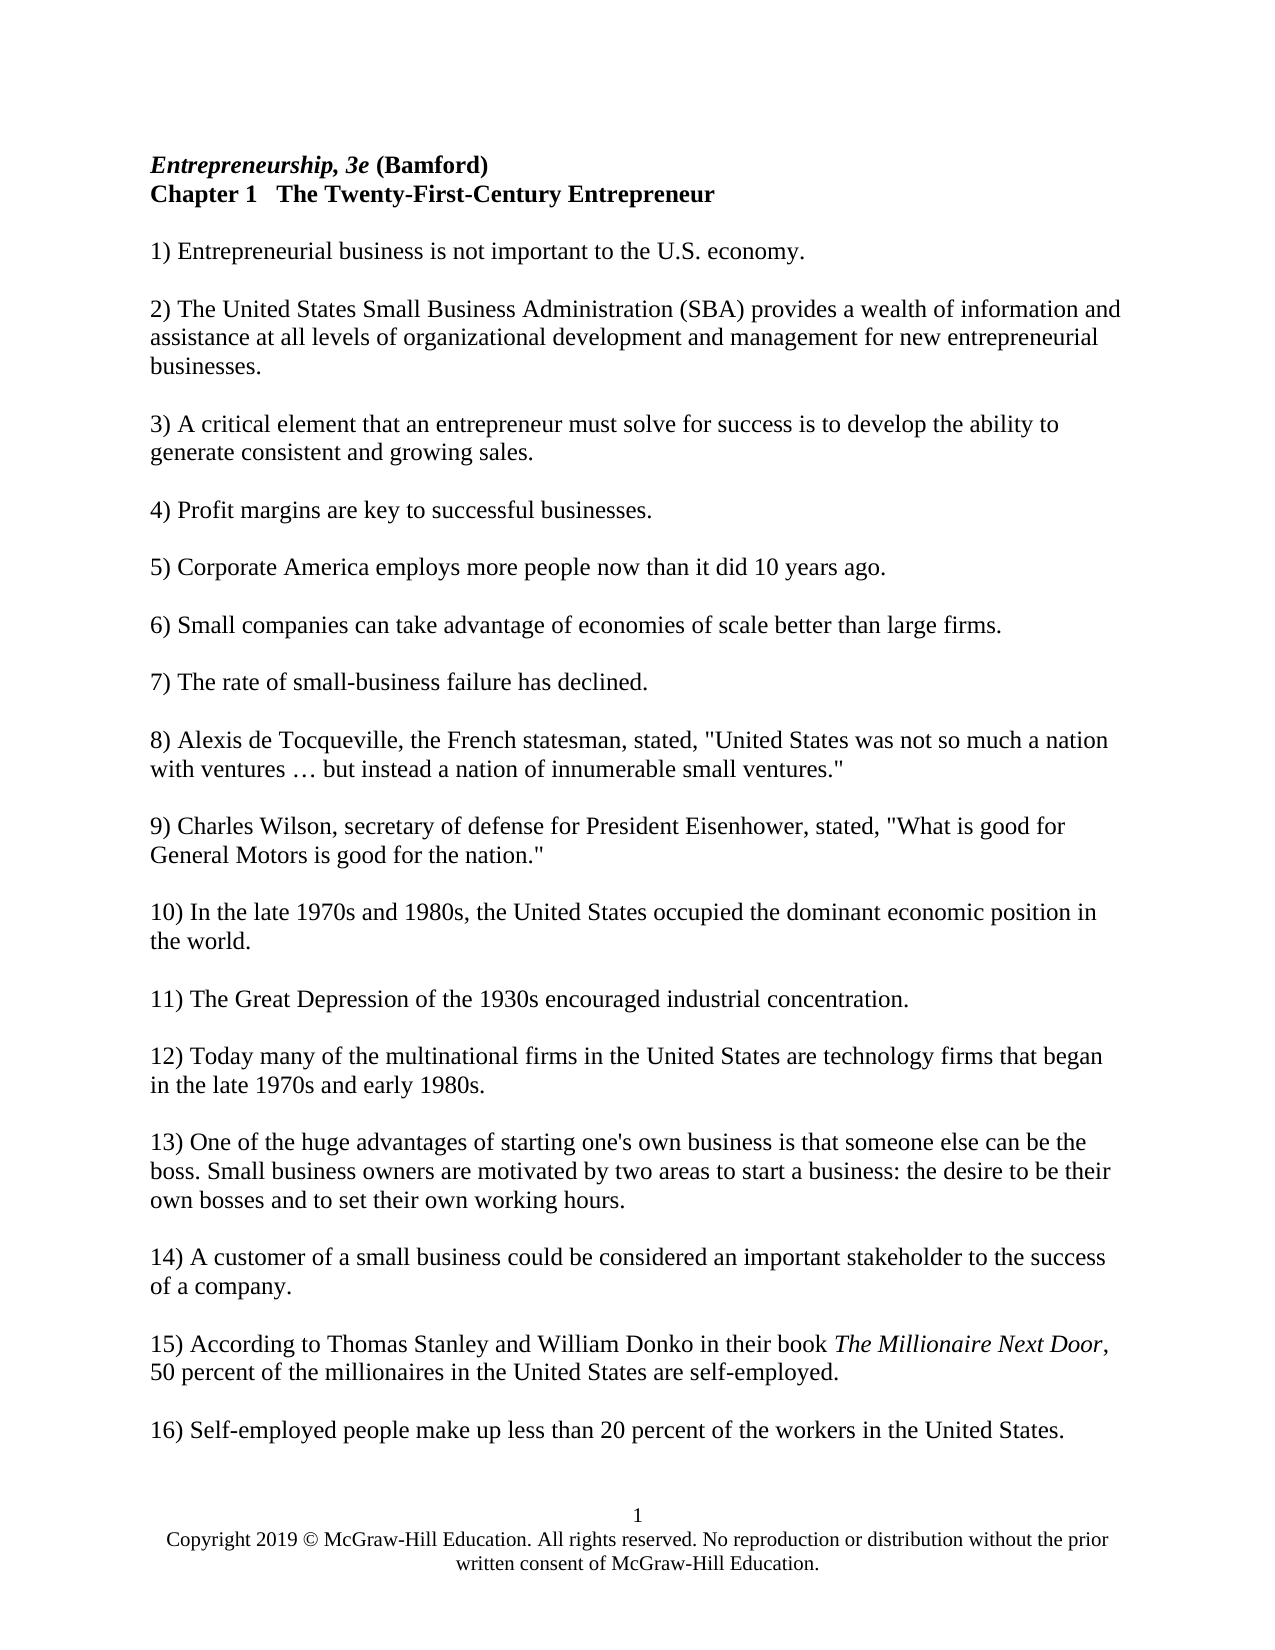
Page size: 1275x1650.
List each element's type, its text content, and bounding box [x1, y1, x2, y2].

text 11) The Great Depression of the 1930s encouraged industrial concentration. [150, 984, 1125, 1012]
text Chapter 1 The Twenty-First-Century Entrepreneur [150, 179, 1125, 207]
text 12) Today many of the multinational firms in the United States are technology firms that began in the late 1970s and early 1980s. [150, 1041, 1125, 1099]
text 16) Self-employed people make up less than 20 percent of the workers in the United States. [150, 1415, 1125, 1444]
text 7) The rate of small-business failure has declined. [150, 667, 1125, 696]
text 8) Alexis de Tocqueville, the French statesman, stated, "United States was not so much a nation with ventures … but instead a nation of innumerable small ventures." [150, 725, 1125, 782]
text 15) According to Thomas Stanley and William Donko in their book The Millionaire Next Door, 50 percent of the millionaires in the United States are self-employed. [150, 1329, 1125, 1386]
text 14) A customer of a small business could be considered an important stakeholder to the success of a company. [150, 1242, 1125, 1300]
text 2) The United States Small Business Administration (SBA) provides a wealth of information and assistance at all levels of organizational development and management for new entrepreneurial businesses. [150, 294, 1125, 380]
text 4) Profit margins are key to successful businesses. [150, 495, 1125, 524]
text 10) In the late 1970s and 1980s, the United States occupied the dominant economic position in the world. [150, 897, 1125, 955]
text 3) A critical element that an entrepreneur must solve for success is to develop the ability to generate consistent and growing sales. [150, 409, 1125, 466]
text 13) One of the huge advantages of starting one's own business is that someone else can be the boss. Small business owners are motivated by two areas to start a business: the desire to be their own bosses and to set their own working hours. [150, 1127, 1125, 1214]
text 9) Charles Wilson, secretary of defense for President Eisenhower, stated, "What is good for General Motors is good for the nation." [150, 811, 1125, 869]
text 5) Corporate America employs more people now than it did 10 years ago. [150, 552, 1125, 581]
text Entrepreneurship, 3e (Bamford) [150, 150, 1125, 179]
text 1) Entrepreneurial business is not important to the U.S. economy. [150, 236, 1125, 265]
text 6) Small companies can take advantage of economies of scale better than large firms. [150, 610, 1125, 639]
